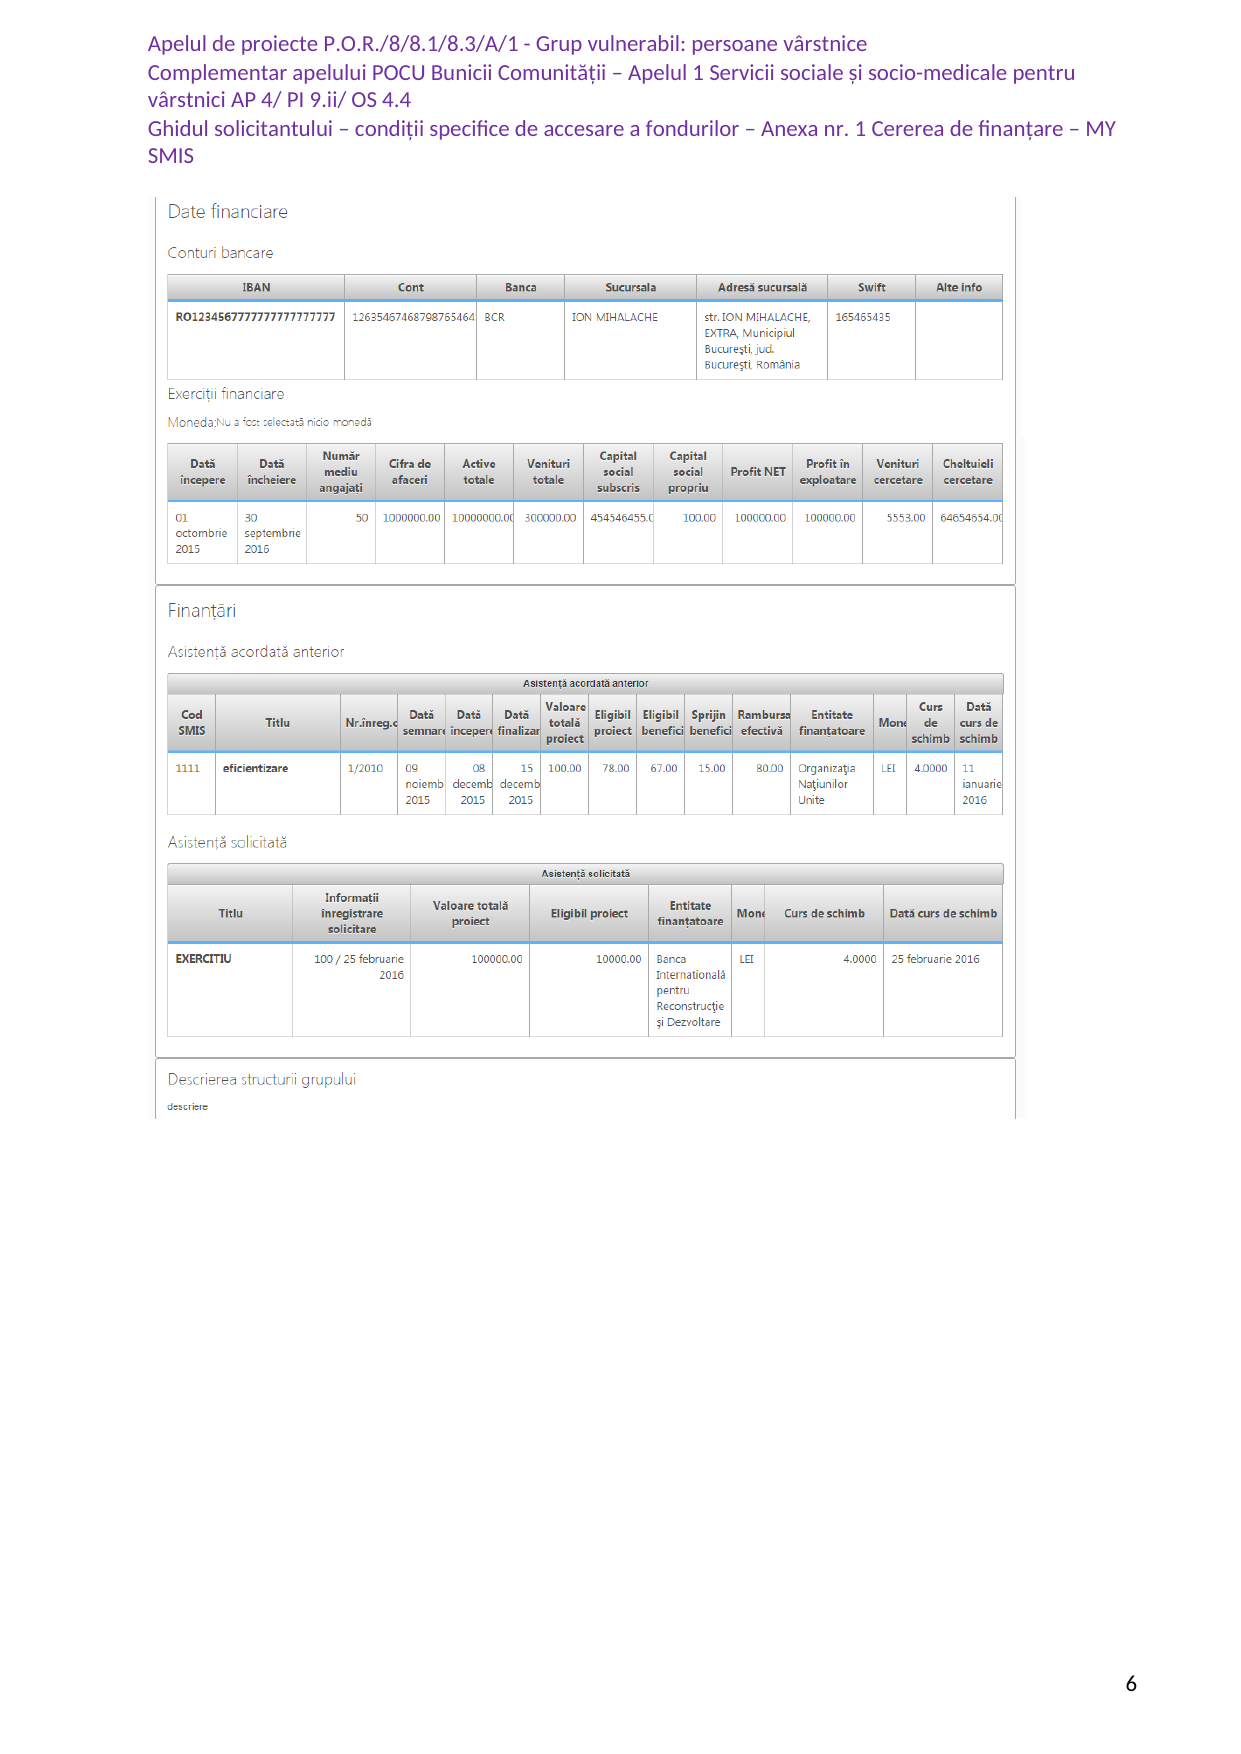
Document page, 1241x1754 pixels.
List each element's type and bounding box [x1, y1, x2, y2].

picture [147, 197, 1028, 1119]
